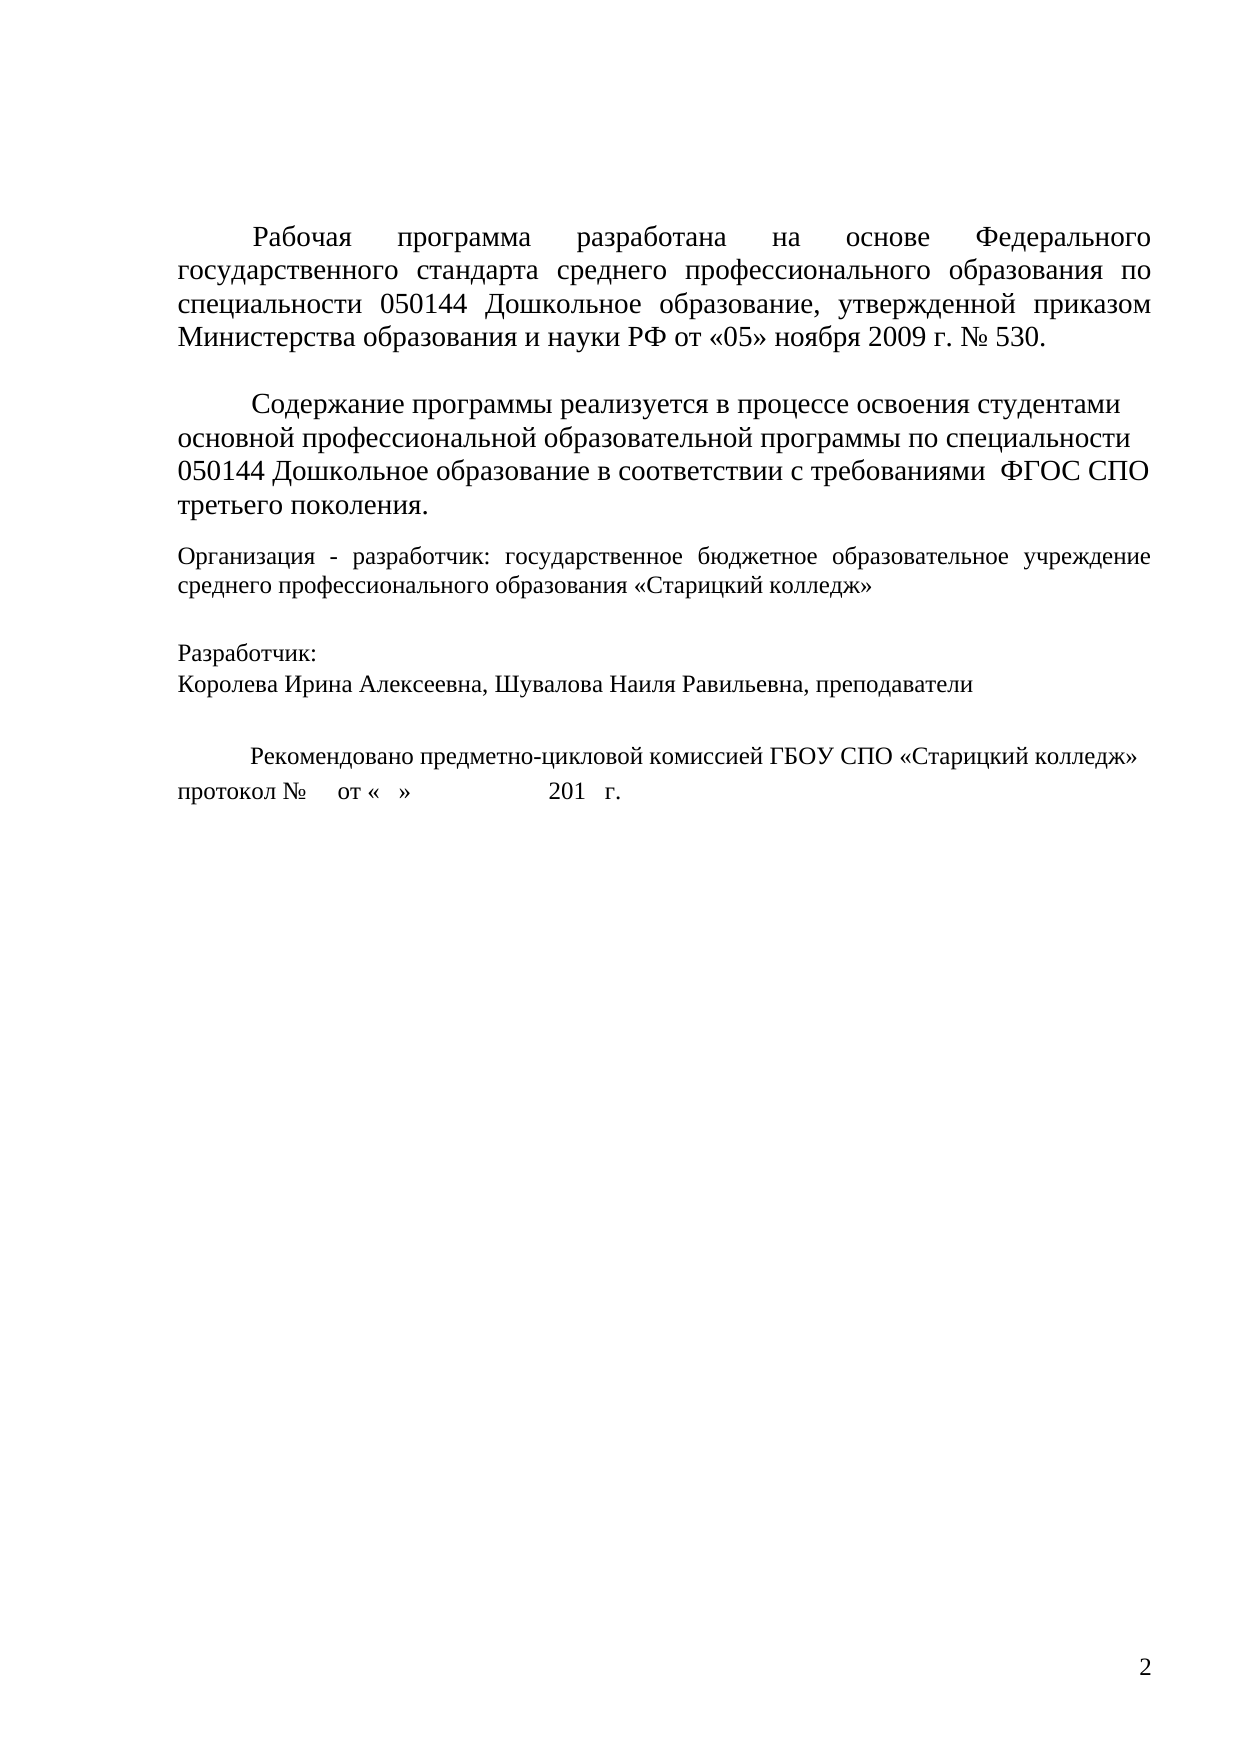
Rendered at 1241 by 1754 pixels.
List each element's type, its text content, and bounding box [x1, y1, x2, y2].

text Рекомендовано предметно-цикловой комиссией ГБОУ СПО «Старицкий колледж» [177, 741, 1152, 769]
text протокол № от « » 201 г. [177, 776, 1152, 805]
text Разработчик: [177, 638, 1152, 667]
text Организация - разработчик: государственное бюджетное образовательное учреждение среднего профессионального образования «Старицкий колледж» [177, 541, 1152, 599]
text Содержание программы реализуется в процессе освоения студентами основной профессиональной образовательной программы по специальности 050144 Дошкольное образование в соответствии с требованиями ФГОС СПО третьего поколения. [177, 386, 1152, 521]
text Рабочая программа разработана на основе Федерального государственного стандарта среднего профессионального образования по специальности 050144 Дошкольное образование, утвержденной приказом Министерства образования и науки РФ от «05» ноября 2009 г. № 530. [177, 219, 1152, 353]
text Королева Ирина Алексеевна, Шувалова Наиля Равильевна, преподаватели [177, 669, 1152, 698]
